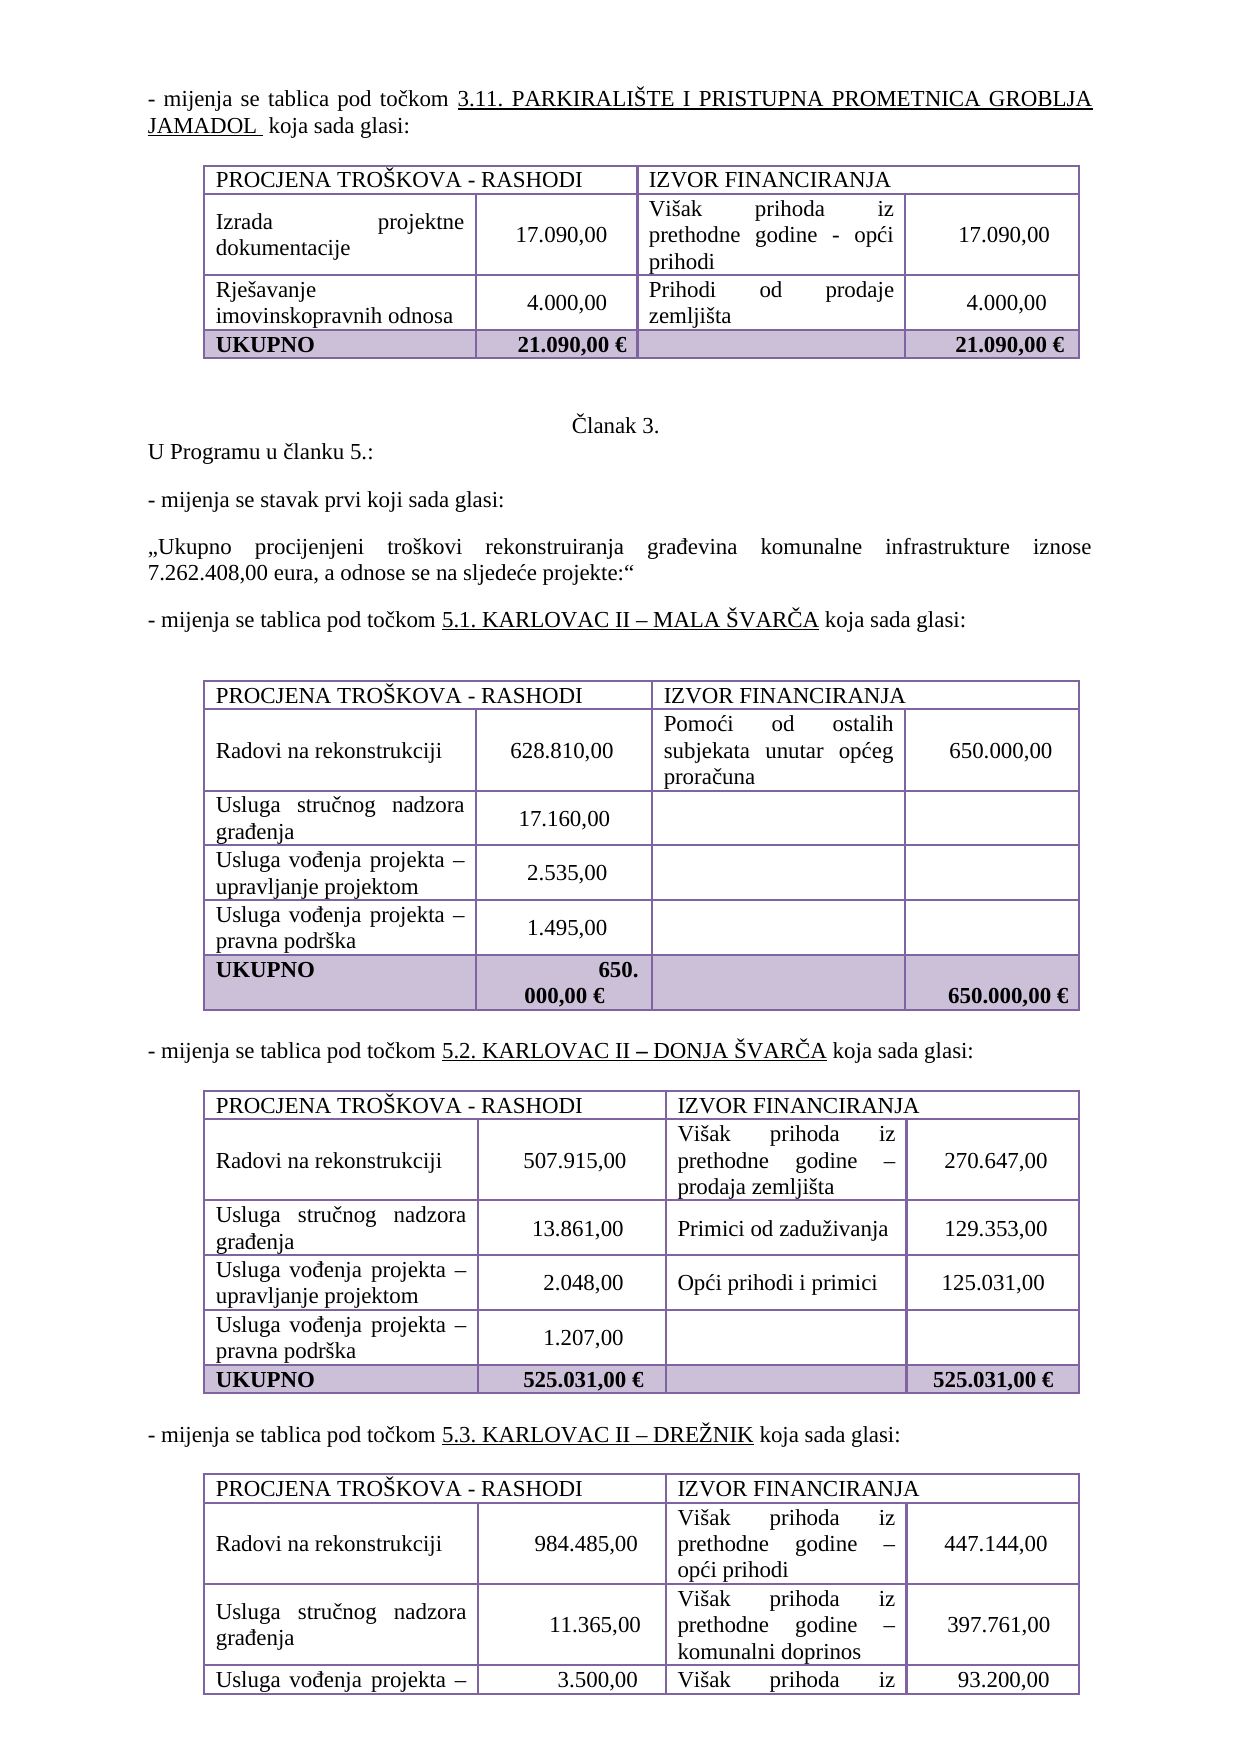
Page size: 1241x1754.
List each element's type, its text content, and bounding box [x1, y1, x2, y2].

table_cell 17.160,00 [477, 792, 651, 844]
table_cell [653, 901, 904, 954]
table_header IZVOR FINANCIRANJA [653, 682, 1078, 708]
table_cell 11.365,00 [479, 1585, 665, 1664]
text - mijenja se tablica pod točkom 5.3. KARLOVAC II – DREŽNIK koja sada glasi: [148, 1421, 1092, 1447]
text - mijenja se tablica pod točkom 5.1. KARLOVAC II – MALA ŠVARČA koja sada glasi: [148, 606, 1092, 633]
table_cell UKUPNO [205, 956, 475, 1009]
table_cell [653, 792, 904, 844]
table_cell [667, 1366, 905, 1392]
table_cell UKUPNO [205, 1366, 477, 1392]
table_cell Opći prihodi i primici [667, 1256, 905, 1309]
table_cell 17.090,00 [477, 195, 636, 274]
table_cell Usluga vođenja projekta – pravna podrška [205, 901, 475, 954]
table_cell Radovi na rekonstrukciji [205, 1120, 477, 1199]
text „Ukupno procijenjeni troškovi rekonstruiranja građevina komunalne infrastrukture iznose 7.262.408,00 eura, a odnose se na sljedeće projekte:“ [148, 533, 1092, 586]
table_cell Pomoći od ostalih subjekata unutar općeg proračuna [653, 710, 904, 789]
table_cell 525.031,00 € [479, 1366, 665, 1392]
table_cell Usluga stručnog nadzora građenja [205, 1201, 477, 1254]
table_cell [639, 331, 904, 357]
table_cell Usluga stručnog nadzora građenja [205, 1585, 477, 1664]
table_cell Usluga vođenja projekta – pravna podrška [205, 1311, 477, 1364]
table_cell 21.090,00 € [906, 331, 1078, 357]
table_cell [205, 1666, 477, 1692]
table_cell Primici od zaduživanja [667, 1201, 905, 1254]
table_cell 650.000,00 € [477, 956, 651, 1009]
table_cell 93.200,00 [908, 1666, 1078, 1692]
table_header PROCJENA TROŠKOVA - RASHODI [205, 682, 651, 708]
table_cell 984.485,00 [479, 1504, 665, 1583]
table_cell 2.048,00 [479, 1256, 665, 1309]
table_cell 507.915,00 [479, 1120, 665, 1199]
table_cell UKUPNO [205, 331, 475, 357]
table_header PROCJENA TROŠKOVA - RASHODI [205, 1475, 665, 1502]
table_cell 4.000,00 [906, 276, 1078, 329]
text U Programu u članku 5.: [148, 438, 1092, 465]
table_cell 650.000,00 € [906, 956, 1078, 1009]
table_cell Višak prihoda iz prethodne godine – prodaja zemljišta [667, 1120, 905, 1199]
table_cell 17.090,00 [906, 195, 1078, 274]
table_header IZVOR FINANCIRANJA [667, 1092, 1078, 1118]
text - mijenja se tablica pod točkom 5.2. KARLOVAC II – DONJA ŠVARČA koja sada glasi: [148, 1037, 1092, 1063]
table_cell Izrada projektne dokumentacije [205, 195, 475, 274]
table_cell 525.031,00 € [908, 1366, 1078, 1392]
table_cell 4.000,00 [477, 276, 636, 329]
text Članak 3. [148, 412, 1092, 438]
table_cell Rješavanje imovinskopravnih odnosa [205, 276, 475, 329]
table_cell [667, 1666, 905, 1692]
table_cell 13.861,00 [479, 1201, 665, 1254]
table_cell [908, 1311, 1078, 1364]
table_cell 3.500,00 [479, 1666, 665, 1692]
table_header PROCJENA TROŠKOVA - RASHODI [205, 167, 636, 193]
table_cell 2.535,00 [477, 846, 651, 899]
table_cell [653, 846, 904, 899]
table_cell Višak prihoda iz prethodne godine - opći prihodi [639, 195, 904, 274]
table_cell [667, 1311, 905, 1364]
table_cell 397.761,00 [908, 1585, 1078, 1664]
table_cell [906, 846, 1078, 899]
table_cell Usluga vođenja projekta – upravljanje projektom [205, 846, 475, 899]
table_header PROCJENA TROŠKOVA - RASHODI [205, 1092, 665, 1118]
table_cell Višak prihoda iz prethodne godine – opći prihodi [667, 1504, 905, 1583]
text - mijenja se stavak prvi koji sada glasi: [148, 486, 1092, 512]
table_cell Prihodi od prodaje zemljišta [639, 276, 904, 329]
table_cell 628.810,00 [477, 710, 651, 789]
table_cell 1.495,00 [477, 901, 651, 954]
table_cell Radovi na rekonstrukciji [205, 710, 475, 789]
table_header IZVOR FINANCIRANJA [667, 1475, 1078, 1502]
table_cell 1.207,00 [479, 1311, 665, 1364]
table_cell Radovi na rekonstrukciji [205, 1504, 477, 1583]
table_cell [906, 792, 1078, 844]
table_cell [906, 901, 1078, 954]
table_cell Višak prihoda iz prethodne godine – komunalni doprinos [667, 1585, 905, 1664]
table_cell Usluga stručnog nadzora građenja [205, 792, 475, 844]
table_cell 129.353,00 [908, 1201, 1078, 1254]
table_cell 650.000,00 [906, 710, 1078, 789]
text - mijenja se tablica pod točkom 3.11. PARKIRALIŠTE I PRISTUPNA PROMETNICA GROBLJA JAMADOL koja sada glasi: [148, 85, 1092, 138]
table_cell [653, 956, 904, 1009]
table_header IZVOR FINANCIRANJA [639, 167, 1078, 193]
table_cell 125.031,00 [908, 1256, 1078, 1309]
table_cell Usluga vođenja projekta – upravljanje projektom [205, 1256, 477, 1309]
table_cell 447.144,00 [908, 1504, 1078, 1583]
table_cell 21.090,00 € [477, 331, 636, 357]
table_cell 270.647,00 [908, 1120, 1078, 1199]
